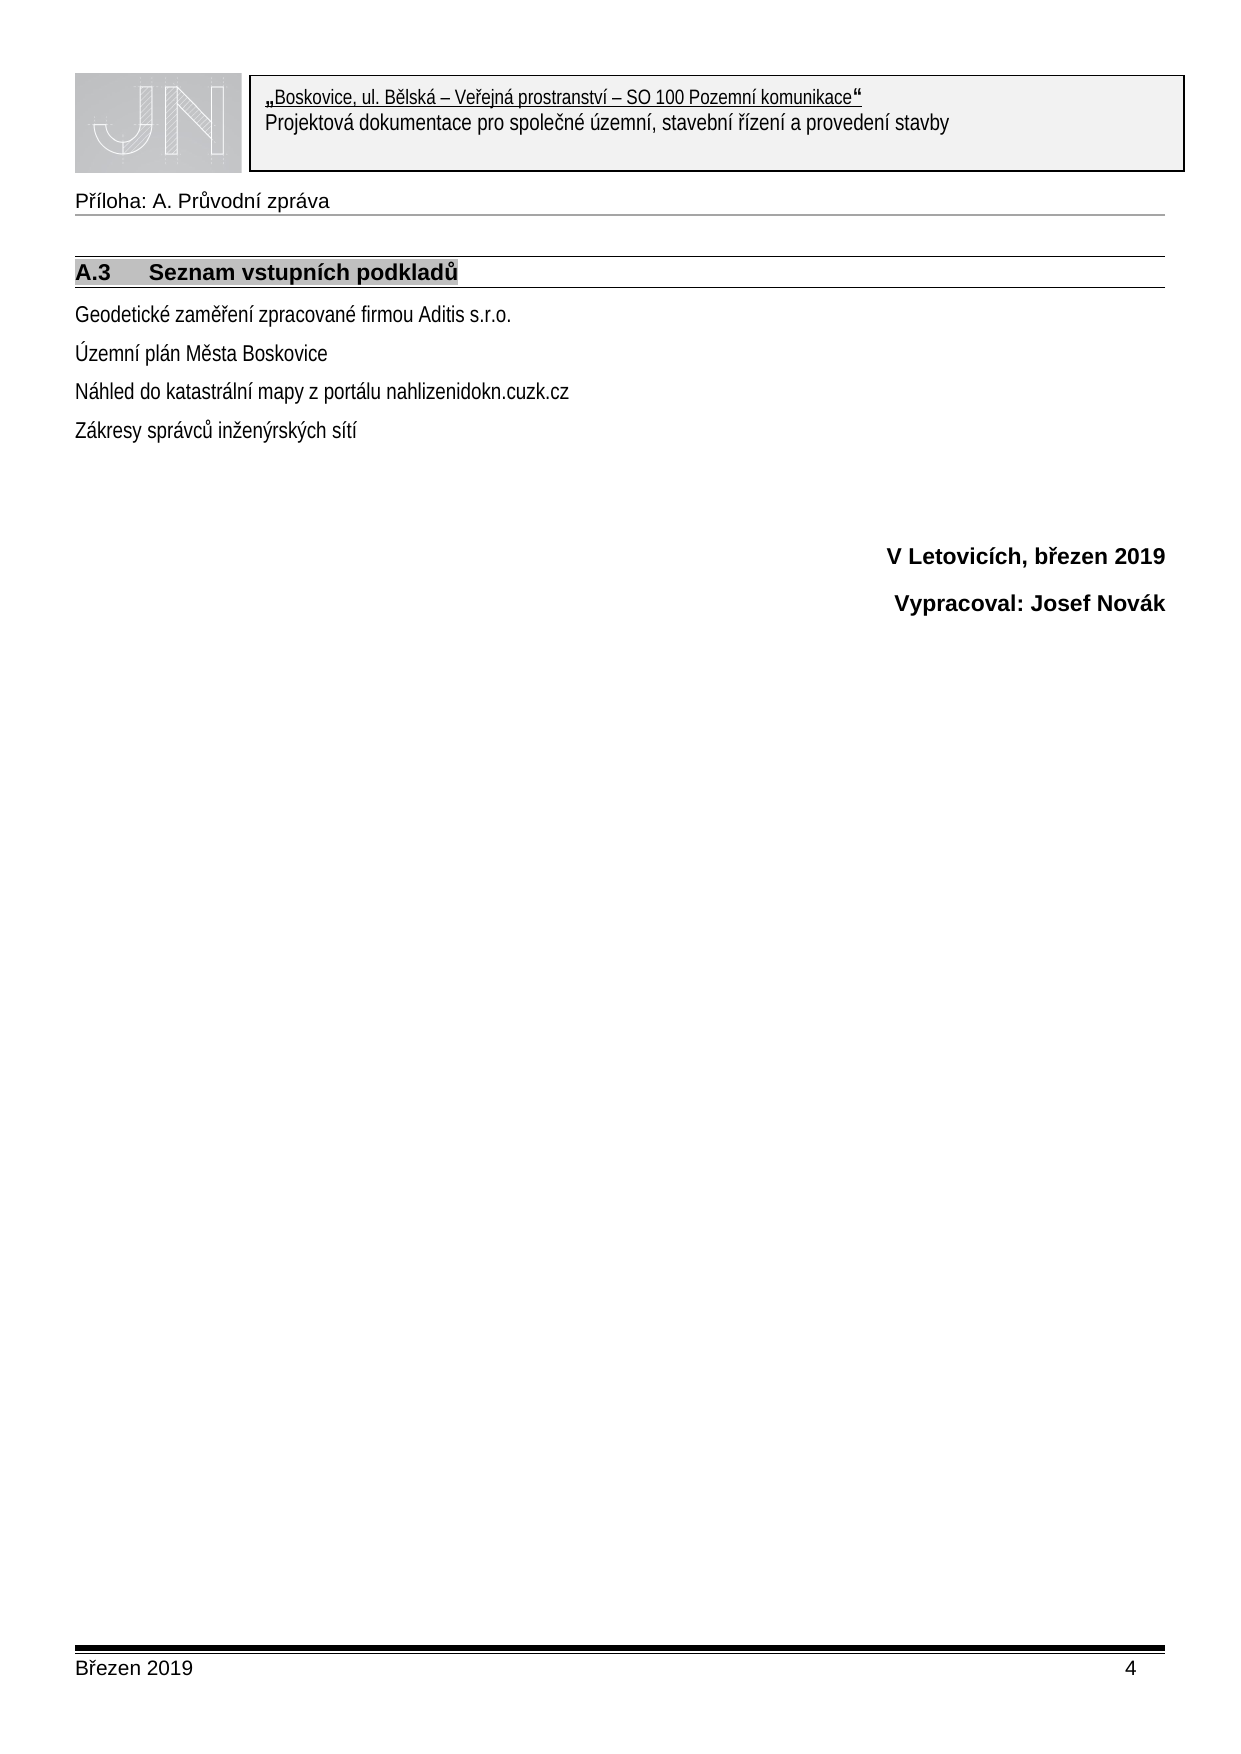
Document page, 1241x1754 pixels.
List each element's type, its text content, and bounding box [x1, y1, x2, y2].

text Geodetické zaměření zpracované firmou Aditis s.r.o. [75, 301, 1165, 327]
subtitle Seznam vstupních podkladů [75, 257, 1165, 287]
text Náhled do katastrální mapy z portálu nahlizenidokn.cuzk.cz [75, 378, 1165, 405]
text Zákresy správců inženýrských sítí [75, 417, 1165, 443]
picture [75, 73, 242, 173]
subtitle Vypracoval: Josef Novák [193, 590, 1165, 617]
text Územní plán Města Boskovice [75, 339, 1165, 366]
subtitle V Letovicích, březen 2019 [193, 543, 1165, 569]
